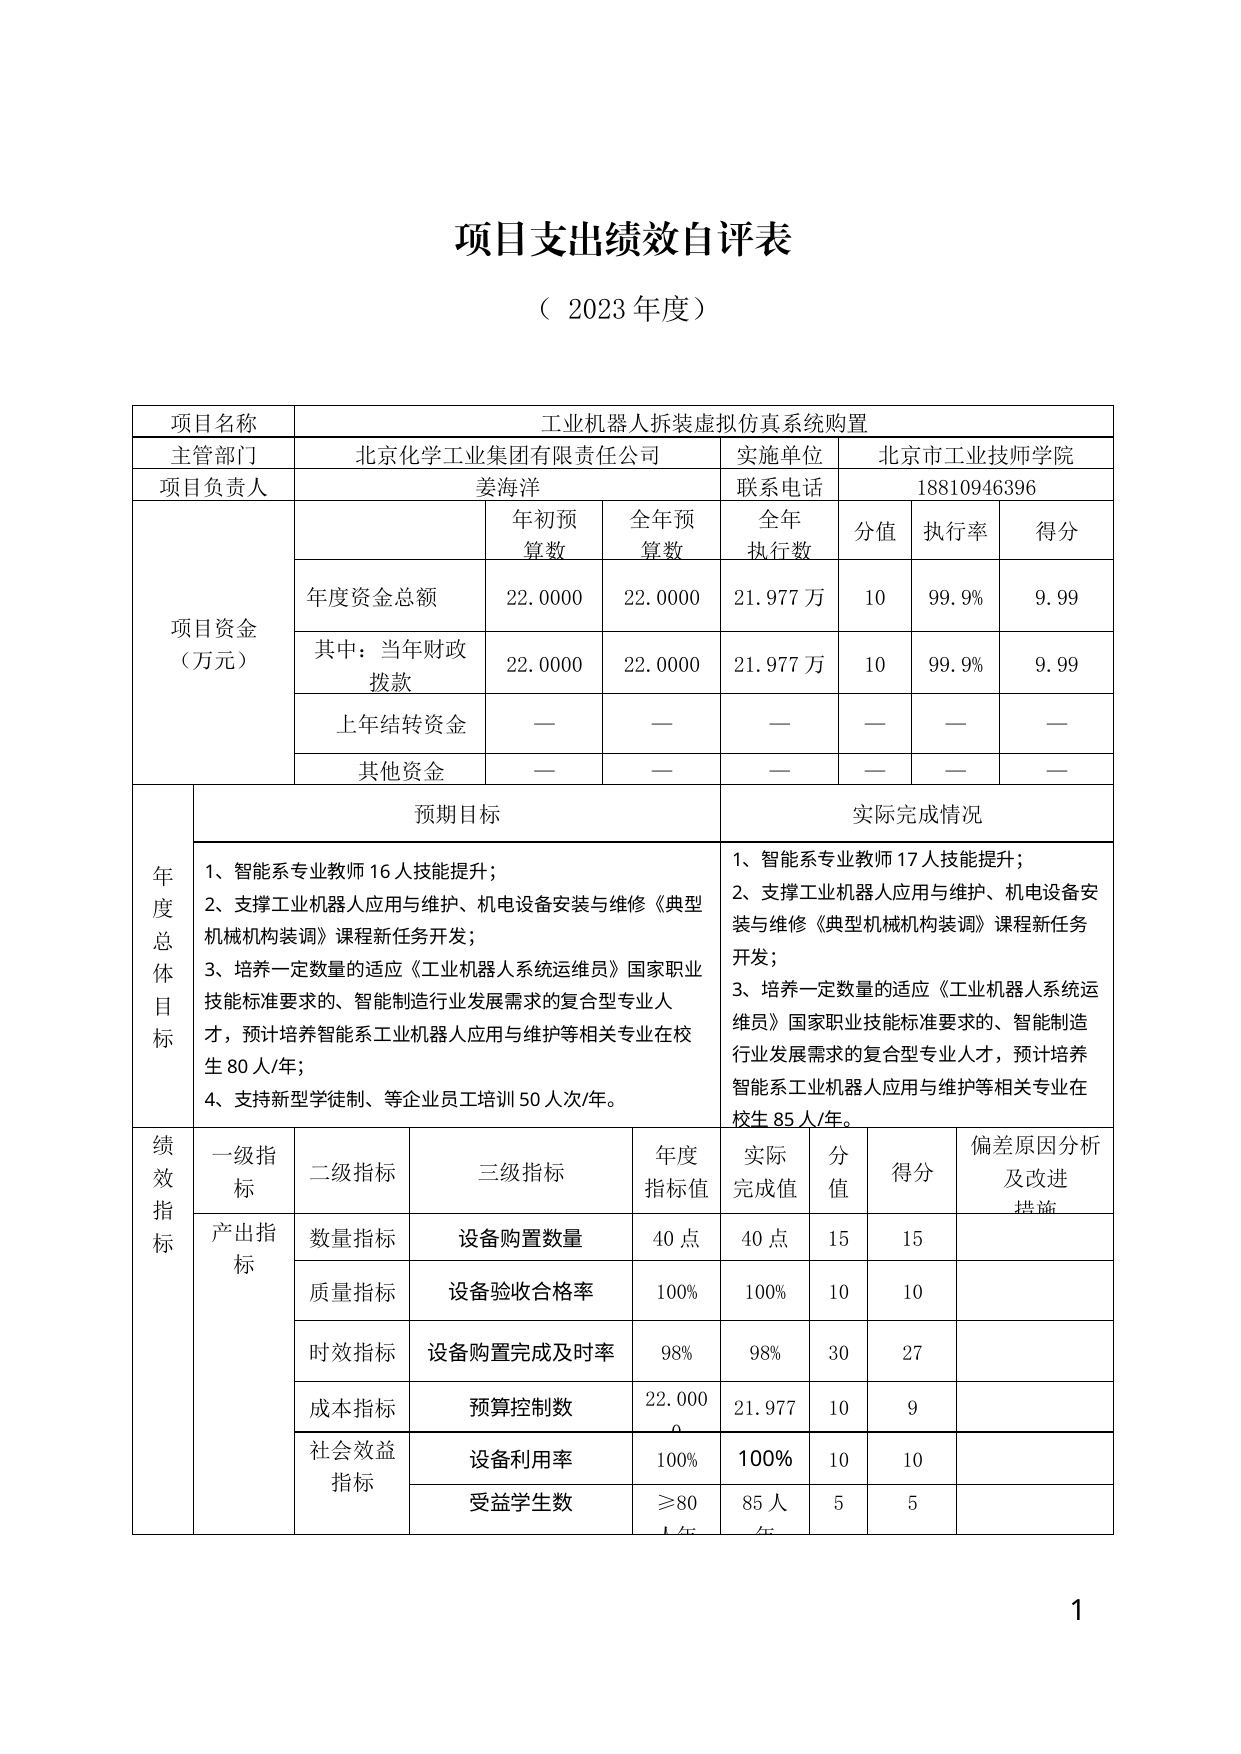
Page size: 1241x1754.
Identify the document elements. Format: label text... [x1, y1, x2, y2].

table_cell [295, 501, 485, 559]
table_cell — [603, 754, 720, 784]
table_cell 10 [839, 560, 911, 631]
table_cell 三级指标 [410, 1128, 632, 1213]
table_cell 100% [633, 1261, 720, 1320]
table_cell 18810946396 [839, 469, 1113, 500]
table_cell 实施单位 [721, 438, 838, 468]
table_cell 其他资金 [295, 754, 485, 784]
table_cell [957, 1214, 1113, 1260]
table_cell 姜海洋 [295, 469, 720, 500]
table_cell 15 [868, 1214, 956, 1260]
table_cell 成本指标 [295, 1382, 409, 1431]
table_cell 实际 完成值 [721, 1128, 809, 1213]
table_cell 上年结转资金 [295, 694, 485, 752]
table_cell 其中：当年财政 拨款 [295, 632, 485, 693]
table_cell — [1000, 694, 1113, 752]
table_cell 分值 [810, 1128, 867, 1213]
table_cell — [912, 694, 999, 752]
table_cell 85人年 [721, 1485, 809, 1534]
table_cell [957, 1433, 1113, 1484]
table_cell 21.977万 [721, 632, 838, 693]
table_cell 10 [868, 1261, 956, 1320]
table_cell 9.99 [1000, 632, 1113, 693]
table_cell 数量指标 [295, 1214, 409, 1260]
table_cell — [603, 694, 720, 752]
table_cell — [912, 754, 999, 784]
table_cell — [486, 754, 602, 784]
table_cell 年度资金总额 [295, 560, 485, 631]
table_cell 设备利用率 [410, 1433, 632, 1484]
table_cell 得分 [1000, 501, 1113, 559]
table_cell 全年预 算数 [603, 501, 720, 559]
table_cell 22.0000 [603, 560, 720, 631]
table_cell 100% [633, 1433, 720, 1484]
table_cell 年度 指标值 [633, 1128, 720, 1213]
table_cell 执行率 [912, 501, 999, 559]
table_cell 项目资金 （万元） [133, 501, 294, 784]
table_cell 10 [810, 1382, 867, 1431]
table_cell 100% [721, 1261, 809, 1320]
table_cell 21.977 [721, 1382, 809, 1431]
table_cell 全年 执行数 [721, 501, 838, 559]
table_cell 年初预 算数 [486, 501, 602, 559]
table_cell — [721, 694, 838, 752]
table_cell 受益学生数 [410, 1485, 632, 1534]
table_cell 预算控制数 [410, 1382, 632, 1431]
table_cell — [1000, 754, 1113, 784]
table_cell 27 [868, 1321, 956, 1381]
table_cell 10 [810, 1261, 867, 1320]
table_cell 10 [868, 1433, 956, 1484]
table_cell 22.0000 [633, 1382, 720, 1431]
table_cell 9.99 [1000, 560, 1113, 631]
table_cell 北京市工业技师学院 [839, 438, 1113, 468]
table_cell 99.9% [912, 632, 999, 693]
table_cell 项目负责人 [133, 469, 294, 500]
table_cell — [721, 754, 838, 784]
table_cell 设备购置数量 [410, 1214, 632, 1260]
table_cell 年度总体目标 [133, 785, 193, 1127]
table_cell 绩 效 指 标 [133, 1128, 193, 1534]
table_cell 99.9% [912, 560, 999, 631]
table_cell — [839, 754, 911, 784]
table_cell 98% [633, 1321, 720, 1381]
table_cell 1、智能系专业教师16人技能提升； 2、支撑工业机器人应用与维护、机电设备安装与维修《典型机械机构装调》课程新任务开发； 3、培养一定数量的适应《工业机器人系统运维员》国家职业技能标准要求的、智能制造行业发展需求的复合型专业人才，预计培养智能系工业机器人应用与维护等相关专业在校生80人/年； 4、支持新型学徒制、等企业员工培训50人次/年。 [194, 843, 720, 1127]
table_cell 9 [868, 1382, 956, 1431]
table_cell 二级指标 [295, 1128, 409, 1213]
table_cell 时效指标 [295, 1321, 409, 1381]
table_cell 预期目标 [194, 785, 720, 841]
table_cell [957, 1321, 1113, 1381]
table_cell 社会效益 指标 [295, 1433, 409, 1534]
table_cell 设备验收合格率 [410, 1261, 632, 1320]
table_cell 100% [721, 1433, 809, 1484]
table_cell 98% [721, 1321, 809, 1381]
table_header 工业机器人拆装虚拟仿真系统购置 [295, 406, 1113, 436]
table_cell 15 [810, 1214, 867, 1260]
table_cell 21.977万 [721, 560, 838, 631]
text （ 2023年度） [159, 274, 1087, 339]
table_cell [957, 1382, 1113, 1431]
table_cell — [839, 694, 911, 752]
table_cell 设备购置完成及时率 [410, 1321, 632, 1381]
table_cell 5 [868, 1485, 956, 1534]
table_cell 联系电话 [721, 469, 838, 500]
table_cell 40点 [633, 1214, 720, 1260]
table_cell [957, 1485, 1113, 1534]
table_cell 22.0000 [486, 632, 602, 693]
table_cell 1、智能系专业教师17人技能提升； 2、支撑工业机器人应用与维护、机电设备安装与维修《典型机械机构装调》课程新任务开发； 3、培养一定数量的适应《工业机器人系统运维员》国家职业技能标准要求的、智能制造行业发展需求的复合型专业人才，预计培养智能系工业机器人应用与维护等相关专业在校生85人/年。 4、支持新型学徒制等企业员工培训65人次/年。 [721, 843, 1113, 1127]
table_header 项目名称 [133, 406, 294, 436]
table_cell 一级指标 [194, 1128, 294, 1213]
table_cell 5 [810, 1485, 867, 1534]
table_cell ≥80人年 [633, 1485, 720, 1534]
table_cell 北京化学工业集团有限责任公司 [295, 438, 720, 468]
table_cell 40点 [721, 1214, 809, 1260]
table_cell 22.0000 [603, 632, 720, 693]
table_cell [957, 1261, 1113, 1320]
table_cell 10 [810, 1433, 867, 1484]
table_cell 10 [839, 632, 911, 693]
text 项目支出绩效自评表 [159, 209, 1087, 274]
table_cell 22.0000 [486, 560, 602, 631]
table_cell 得分 [868, 1128, 956, 1213]
table_cell 偏差原因分析及改进 措施 [957, 1128, 1113, 1213]
table_cell — [486, 694, 602, 752]
table_cell 产出指标 [194, 1214, 294, 1534]
table_cell 30 [810, 1321, 867, 1381]
table_cell 主管部门 [133, 438, 294, 468]
table_cell 质量指标 [295, 1261, 409, 1320]
table_cell 分值 [839, 501, 911, 559]
table_cell 实际完成情况 [721, 785, 1113, 841]
